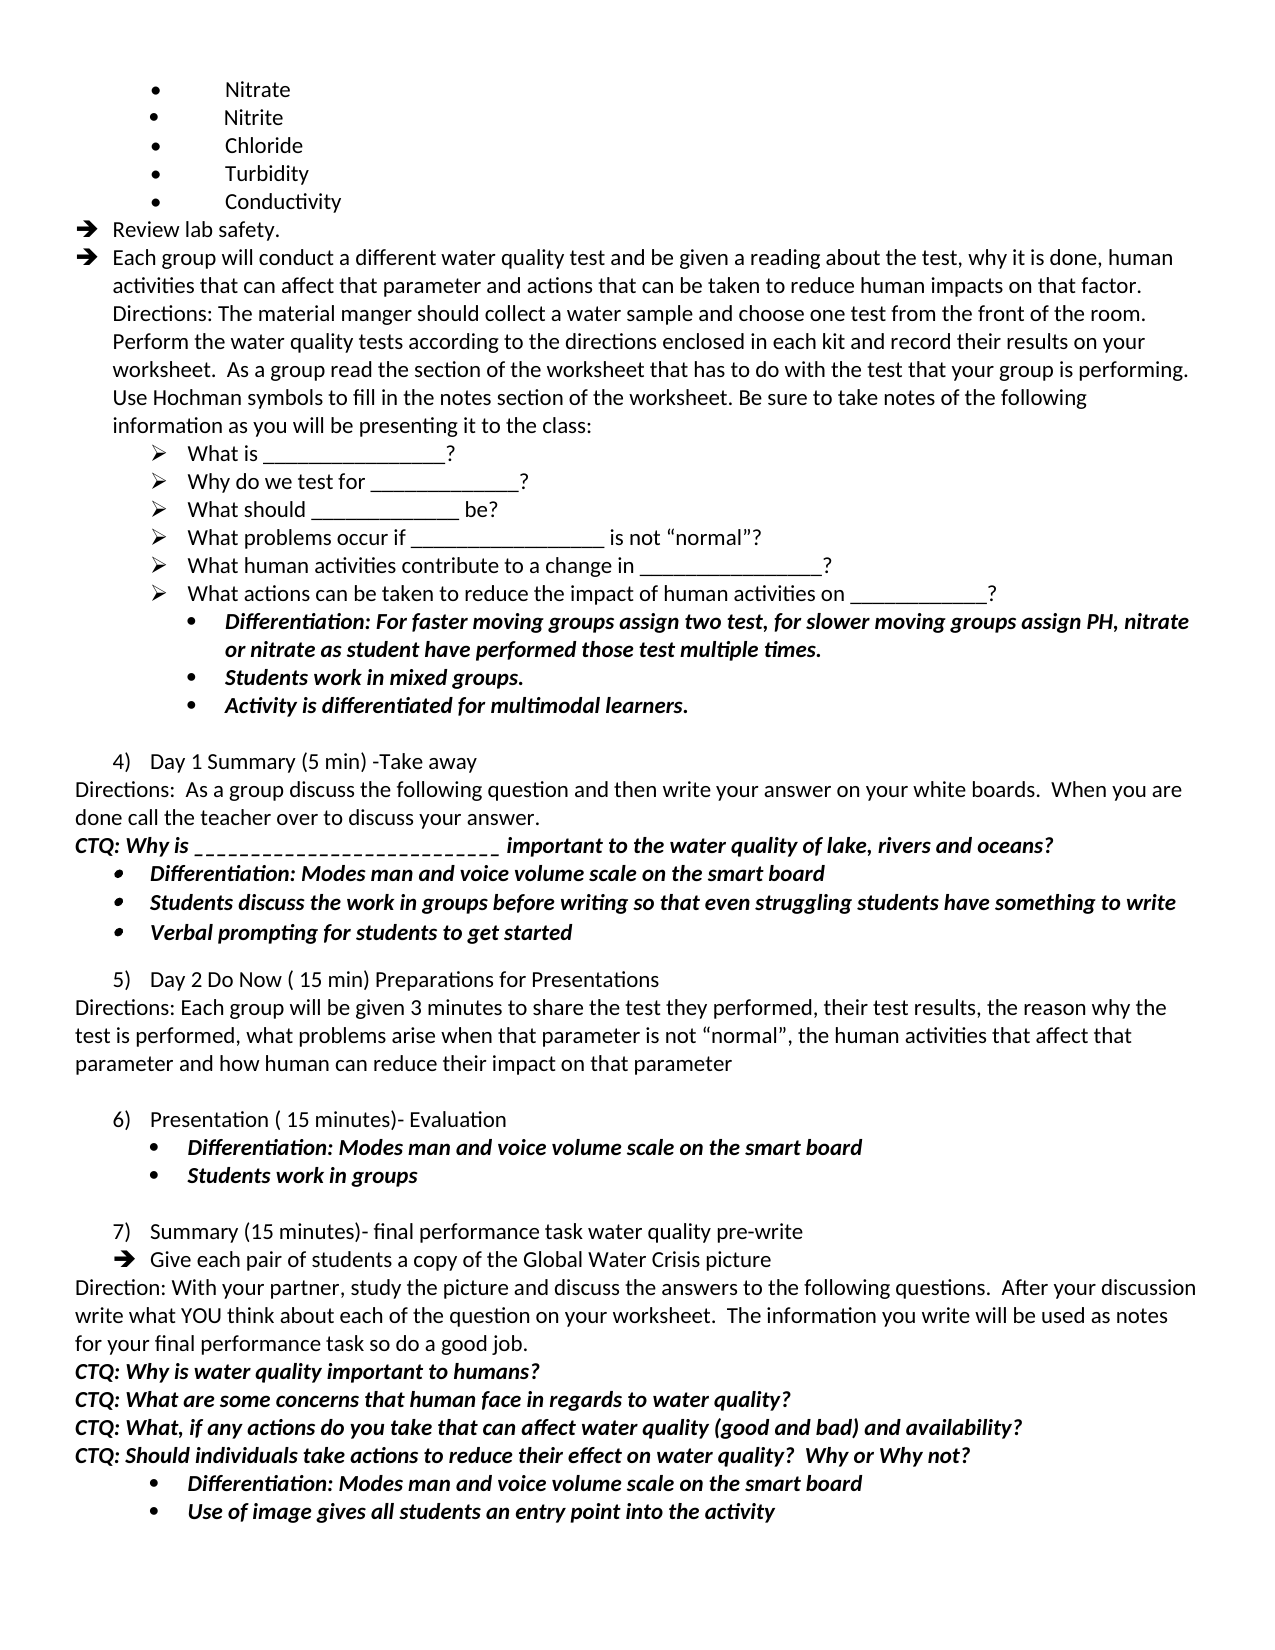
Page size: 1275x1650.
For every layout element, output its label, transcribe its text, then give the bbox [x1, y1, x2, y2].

text CTQ: Should individuals take actions to reduce their effect on water quality? Why or Why not? [75, 1441, 1200, 1469]
list Nitrite [150, 103, 1200, 131]
list Students work in mixed groups. [187, 663, 1200, 691]
text • Turbidity [112, 159, 1200, 187]
list Activity is differentiated for multimodal learners. [187, 691, 1200, 719]
text • Nitrate [112, 75, 1200, 103]
list Day 1 Summary (5 min) -Take away [112, 747, 1200, 776]
list Students work in groups [150, 1161, 1200, 1189]
text Directions: Each group will be given 3 minutes to share the test they performed, their test results, the reason why the test is performed, what problems arise when that parameter is not “normal”, the human activities that affect that parameter and how human can reduce their impact on that parameter [75, 993, 1200, 1077]
text CTQ: Why is ___________________________ important to the water quality of lake, rivers and oceans? [75, 832, 1200, 859]
list Differentiation: Modes man and voice volume scale on the smart board [112, 859, 1200, 888]
text Directions: As a group discuss the following question and then write your answer on your white boards. When you are done call the teacher over to discuss your answer. [75, 776, 1200, 832]
list Differentiation: Modes man and voice volume scale on the smart board [150, 1469, 1200, 1497]
list Students discuss the work in groups before writing so that even struggling students have something to write [112, 888, 1200, 916]
list Verbal prompting for students to get started [112, 918, 1200, 946]
list Summary (15 minutes)- final performance task water quality pre-write [112, 1217, 1200, 1245]
list Give each pair of students a copy of the Global Water Crisis picture [112, 1245, 1200, 1273]
list Day 2 Do Now ( 15 min) Preparations for Presentations [112, 965, 1200, 993]
text CTQ: What are some concerns that human face in regards to water quality? [75, 1385, 1200, 1413]
text Directions: The material manger should collect a water sample and choose one test from the front of the room. Perform the water quality tests according to the directions enclosed in each kit and record their results on your worksheet. As a group read the section of the worksheet that has to do with the test that your group is performing. Use Hochman symbols to fill in the notes section of the worksheet. Be sure to take notes of the following information as you will be presenting it to the class: [112, 299, 1200, 439]
list Differentiation: Modes man and voice volume scale on the smart board [150, 1133, 1200, 1161]
list Differentiation: For faster moving groups assign two test, for slower moving groups assign PH, nitrate or nitrate as student have performed those test multiple times. [187, 607, 1200, 663]
list What should _____________ be? [150, 495, 1200, 523]
list Use of image gives all students an entry point into the activity [150, 1497, 1200, 1525]
list What actions can be taken to reduce the impact of human activities on ____________? [150, 579, 1200, 607]
list What human activities contribute to a change in ________________? [150, 551, 1200, 579]
text • Conductivity [112, 187, 1200, 215]
text Direction: With your partner, study the picture and discuss the answers to the following questions. After your discussion write what YOU think about each of the question on your worksheet. The information you write will be used as notes for your final performance task so do a good job. [75, 1273, 1200, 1357]
list What problems occur if _________________ is not “normal”? [150, 523, 1200, 551]
list Presentation ( 15 minutes)- Evaluation [112, 1105, 1200, 1133]
list Review lab safety. [75, 215, 1200, 243]
text CTQ: What, if any actions do you take that can affect water quality (good and bad) and availability? [75, 1413, 1200, 1441]
text CTQ: Why is water quality important to humans? [75, 1357, 1200, 1385]
text • Chloride [112, 131, 1200, 159]
list Each group will conduct a different water quality test and be given a reading about the test, why it is done, human activities that can affect that parameter and actions that can be taken to reduce human impacts on that factor. [75, 243, 1200, 299]
list What is ________________? [150, 439, 1200, 467]
list Why do we test for _____________? [150, 467, 1200, 495]
